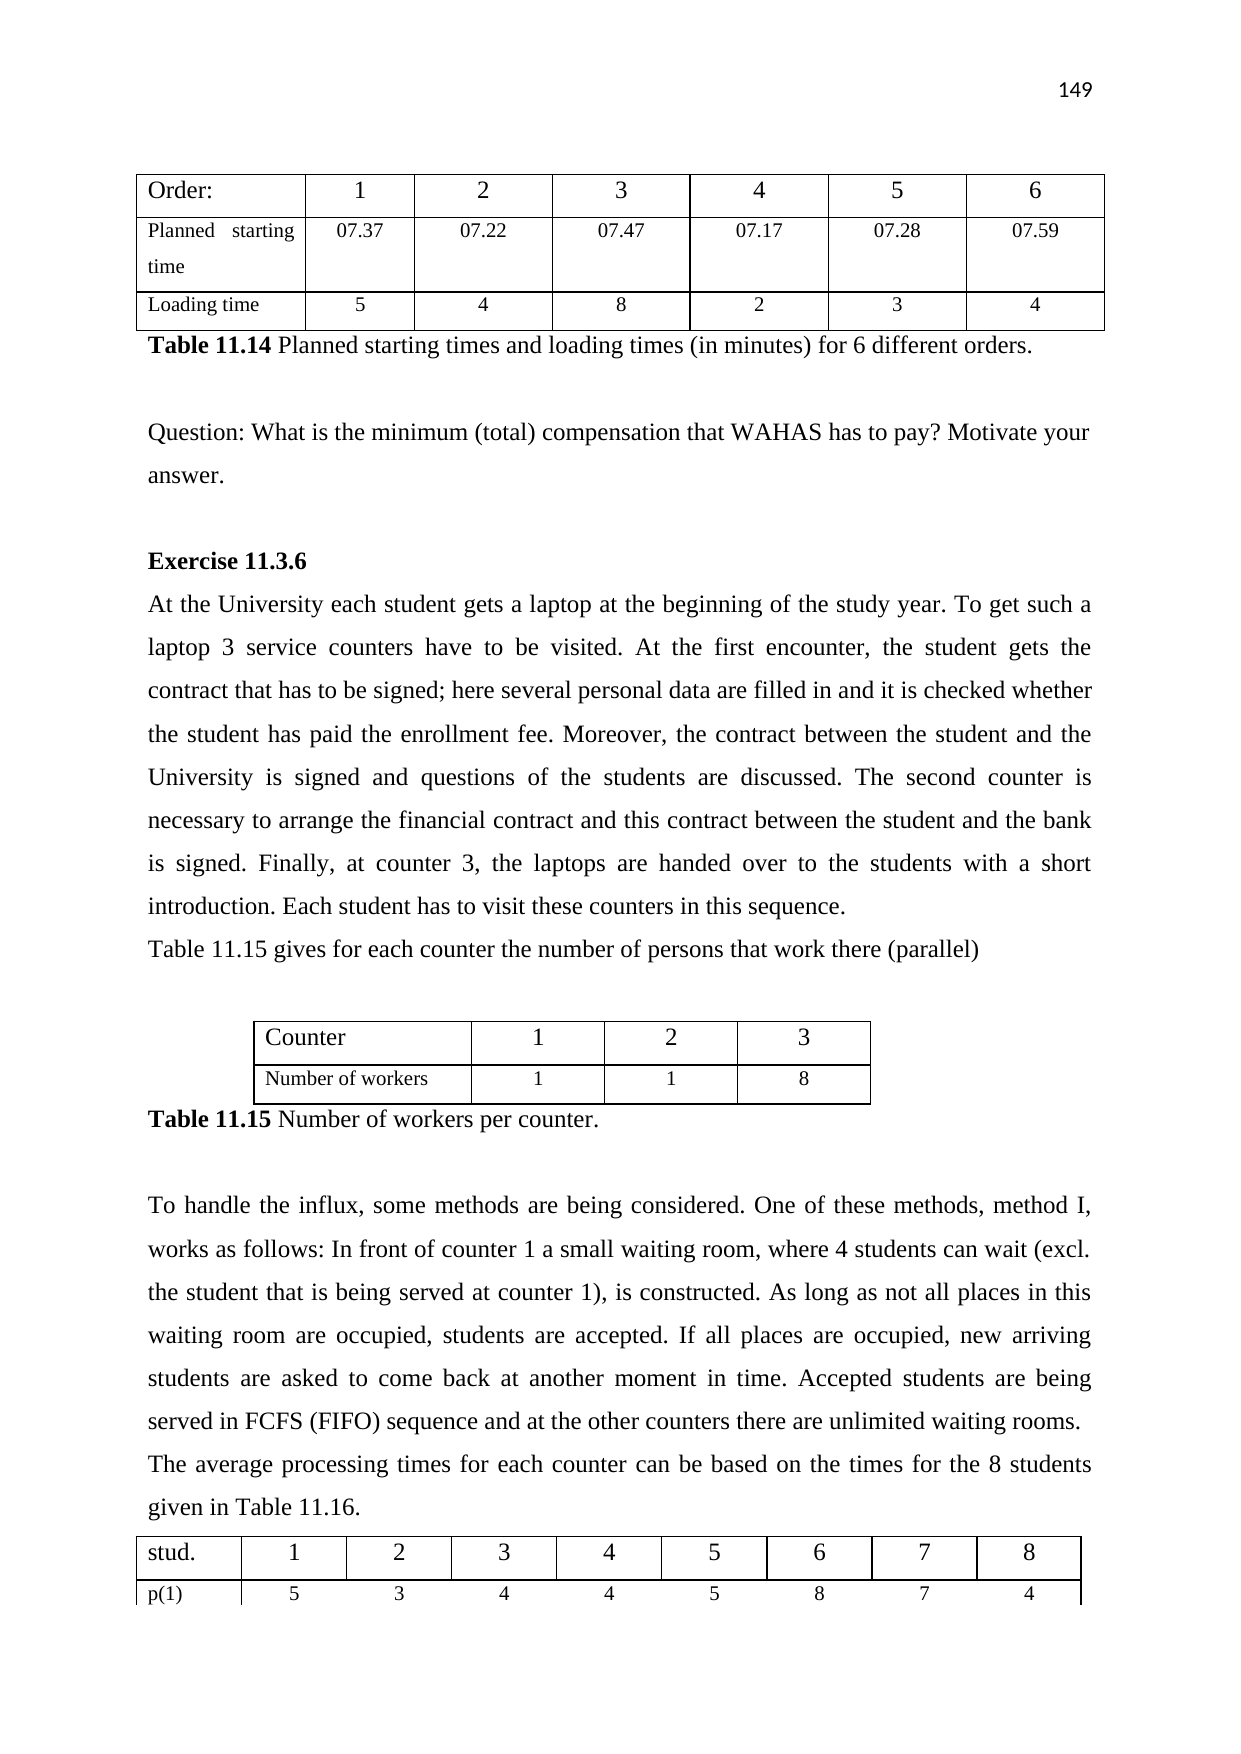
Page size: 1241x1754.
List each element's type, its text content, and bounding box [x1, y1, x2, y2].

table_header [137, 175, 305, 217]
text Table 11.15 Number of workers per counter. [148, 1104, 1092, 1133]
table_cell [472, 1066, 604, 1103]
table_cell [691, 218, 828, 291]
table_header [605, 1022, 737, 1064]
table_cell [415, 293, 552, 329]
text Table 11.15 gives for each counter the number of persons that work there (parallel) [148, 934, 1092, 963]
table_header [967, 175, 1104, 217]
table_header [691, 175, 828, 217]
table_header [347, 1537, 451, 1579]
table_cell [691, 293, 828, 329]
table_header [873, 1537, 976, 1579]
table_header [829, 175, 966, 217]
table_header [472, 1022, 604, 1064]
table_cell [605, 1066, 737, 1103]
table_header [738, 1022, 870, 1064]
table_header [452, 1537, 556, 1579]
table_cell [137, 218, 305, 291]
text Exercise 11.3.6 [148, 546, 1092, 575]
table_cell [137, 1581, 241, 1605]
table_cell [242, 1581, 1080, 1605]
text At the University each student gets a laptop at the beginning of the study year. To get such a laptop 3 service counters have to be visited. At the first encounter, the student gets the contract that has to be signed; here several personal data are filled in and it is checked whether the student has paid the enrollment fee. Moreover, the contract between the student and the University is signed and questions of the students are discussed. The second counter is necessary to arrange the financial contract and this contract between the student and the bank is signed. Finally, at counter 3, the laptops are handed over to the students with a short introduction. Each student has to visit these counters in this sequence. [148, 589, 1092, 920]
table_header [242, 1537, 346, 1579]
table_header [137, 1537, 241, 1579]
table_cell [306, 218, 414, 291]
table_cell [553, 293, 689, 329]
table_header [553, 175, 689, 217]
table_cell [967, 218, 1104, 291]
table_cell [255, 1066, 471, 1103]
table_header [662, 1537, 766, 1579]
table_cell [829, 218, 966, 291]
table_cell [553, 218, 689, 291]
text Table 11.14 Planned starting times and loading times (in minutes) for 6 different orders. [148, 331, 1092, 359]
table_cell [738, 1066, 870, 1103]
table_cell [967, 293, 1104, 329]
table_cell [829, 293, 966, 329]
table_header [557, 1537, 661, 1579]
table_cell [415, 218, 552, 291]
text The average processing times for each counter can be based on the times for the 8 students given in Table 11.16. [148, 1449, 1092, 1521]
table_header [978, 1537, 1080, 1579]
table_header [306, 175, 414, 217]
text To handle the influx, some methods are being considered. One of these methods, method I, works as follows: In front of counter 1 a small waiting room, where 4 students can wait (excl. the student that is being served at counter 1), is constructed. As long as not all places in this waiting room are occupied, students are accepted. If all places are occupied, new arriving students are asked to come back at another moment in time. Accepted students are being served in FCFS (FIFO) sequence and at the other counters there are unlimited waiting rooms. [148, 1191, 1092, 1435]
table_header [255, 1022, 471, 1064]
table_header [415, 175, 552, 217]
text Question: What is the minimum (total) compensation that WAHAS has to pay? Motivate your answer. [148, 417, 1092, 489]
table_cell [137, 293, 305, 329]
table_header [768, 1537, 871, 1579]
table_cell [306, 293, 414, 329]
